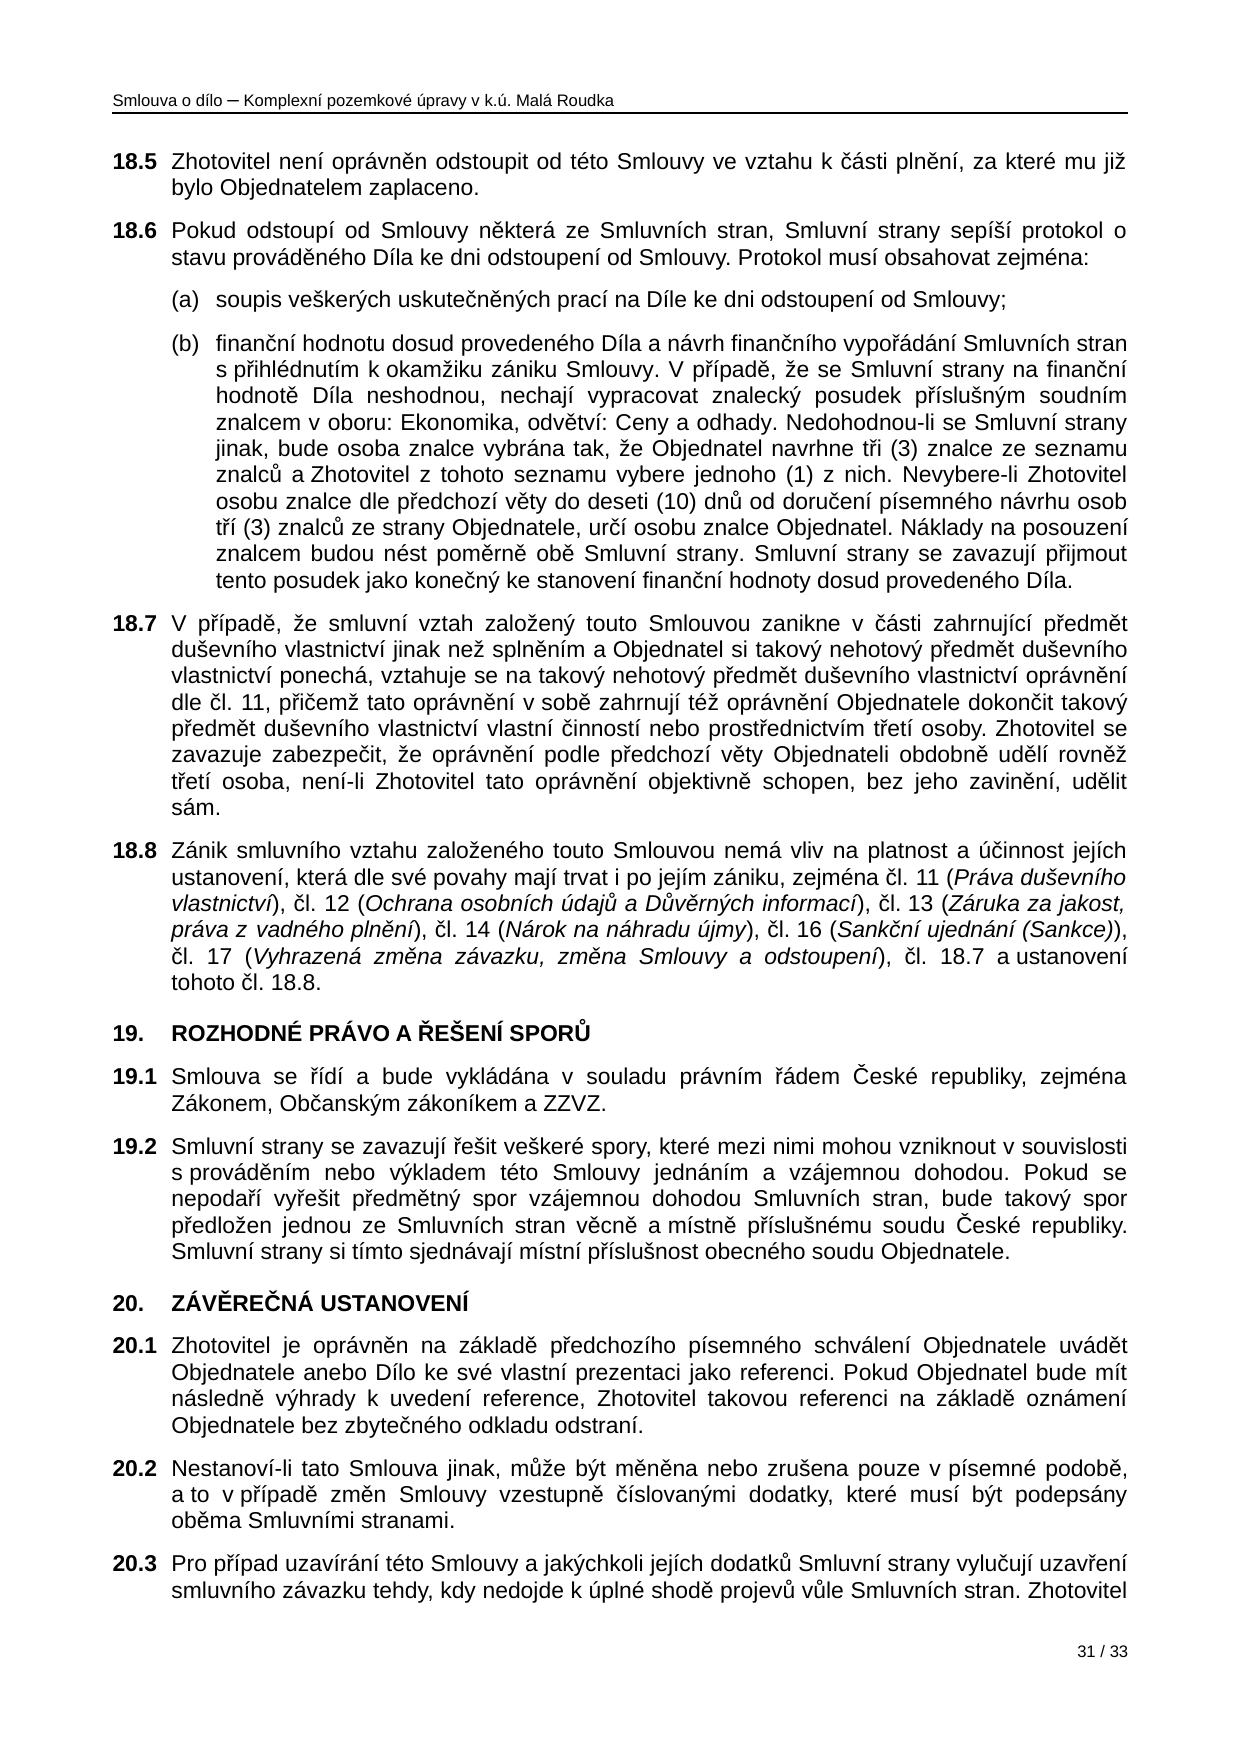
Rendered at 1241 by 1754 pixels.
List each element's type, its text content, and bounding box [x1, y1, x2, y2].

text Pokud odstoupí od Smlouvy některá ze Smluvních stran, Smluvní strany sepíší protokol o stavu prováděného Díla ke dni odstoupení od Smlouvy. Protokol musí obsahovat zejména: [112, 217, 1128, 270]
text Nestanoví-li tato Smlouva jinak, může být měněna nebo zrušena pouze v písemné podobě, a to v případě změn Smlouvy vzestupně číslovanými dodatky, které musí být podepsány oběma Smluvními stranami. [112, 1454, 1128, 1534]
text Zhotovitel je oprávněn na základě předchozího písemného schválení Objednatele uvádět Objednatele anebo Dílo ke své vlastní prezentaci jako referenci. Pokud Objednatel bude mít následně výhrady k uvedení reference, Zhotovitel takovou referenci na základě oznámení Objednatele bez zbytečného odkladu odstraní. [112, 1332, 1128, 1438]
text Zhotovitel není oprávněn odstoupit od této Smlouvy ve vztahu k části plnění, za které mu již bylo Objednatelem zaplaceno. [112, 148, 1128, 200]
list soupis veškerých uskutečněných prací na Díle ke dni odstoupení od Smlouvy; [171, 286, 1128, 313]
text Závěrečná ustanovení [112, 1289, 1128, 1316]
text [112, 1550, 1128, 1603]
text Smlouva se řídí a bude vykládána v souladu právním řádem České republiky, zejména Zákonem, Občanským zákoníkem a ZZVZ. [112, 1063, 1128, 1116]
text Rozhodné právo a řešení sporů [112, 1020, 1128, 1047]
list finanční hodnotu dosud provedeného Díla a návrh finančního vypořádání Smluvních stran s přihlédnutím k okamžiku zániku Smlouvy. V případě, že se Smluvní strany na finanční hodnotě Díla neshodnou, nechají vypracovat znalecký posudek příslušným soudním znalcem v oboru: Ekonomika, odvětví: Ceny a odhady. Nedohodnou-li se Smluvní strany jinak, bude osoba znalce vybrána tak, že Objednatel navrhne tři (3) znalce ze seznamu znalců a Zhotovitel z tohoto seznamu vybere jednoho (1) z nich. Nevybere-li Zhotovitel osobu znalce dle předchozí věty do deseti (10) dnů od doručení písemného návrhu osob tří (3) znalců ze strany Objednatele, určí osobu znalce Objednatel. Náklady na posouzení znalcem budou nést poměrně obě Smluvní strany. Smluvní strany se zavazují přijmout tento posudek jako konečný ke stanovení finanční hodnoty dosud provedeného Díla. [171, 329, 1128, 593]
text Smluvní strany se zavazují řešit veškeré spory, které mezi nimi mohou vzniknout v souvislosti s prováděním nebo výkladem této Smlouvy jednáním a vzájemnou dohodou. Pokud se nepodaří vyřešit předmětný spor vzájemnou dohodou Smluvních stran, bude takový spor předložen jednou ze Smluvních stran věcně a místně příslušnému soudu České republiky. Smluvní strany si tímto sjednávají místní příslušnost obecného soudu Objednatele. [112, 1133, 1128, 1264]
text V případě, že smluvní vztah založený touto Smlouvou zanikne v části zahrnující předmět duševního vlastnictví jinak než splněním a Objednatel si takový nehotový předmět duševního vlastnictví ponechá, vztahuje se na takový nehotový předmět duševního vlastnictví oprávnění dle čl. 11, přičemž tato oprávnění v sobě zahrnují též oprávnění Objednatele dokončit takový předmět duševního vlastnictví vlastní činností nebo prostřednictvím třetí osoby. Zhotovitel se zavazuje zabezpečit, že oprávnění podle předchozí věty Objednateli obdobně udělí rovněž třetí osoba, není-li Zhotovitel tato oprávnění objektivně schopen, bez jeho zavinění, udělit sám. [112, 610, 1128, 821]
text Zánik smluvního vztahu založeného touto Smlouvou nemá vliv na platnost a účinnost jejích ustanovení, která dle své povahy mají trvat i po jejím zániku, zejména čl. 11 (Práva duševního vlastnictví), čl. 12 (Ochrana osobních údajů a Důvěrných informací), čl. 13 (Záruka za jakost, práva z vadného plnění), čl. 14 (Nárok na náhradu újmy), čl. 16 (Sankční ujednání (Sankce)), čl. 17 (Vyhrazená změna závazku, změna Smlouvy a odstoupení), čl. 18.7 a ustanovení tohoto čl. 18.8. [112, 837, 1128, 995]
